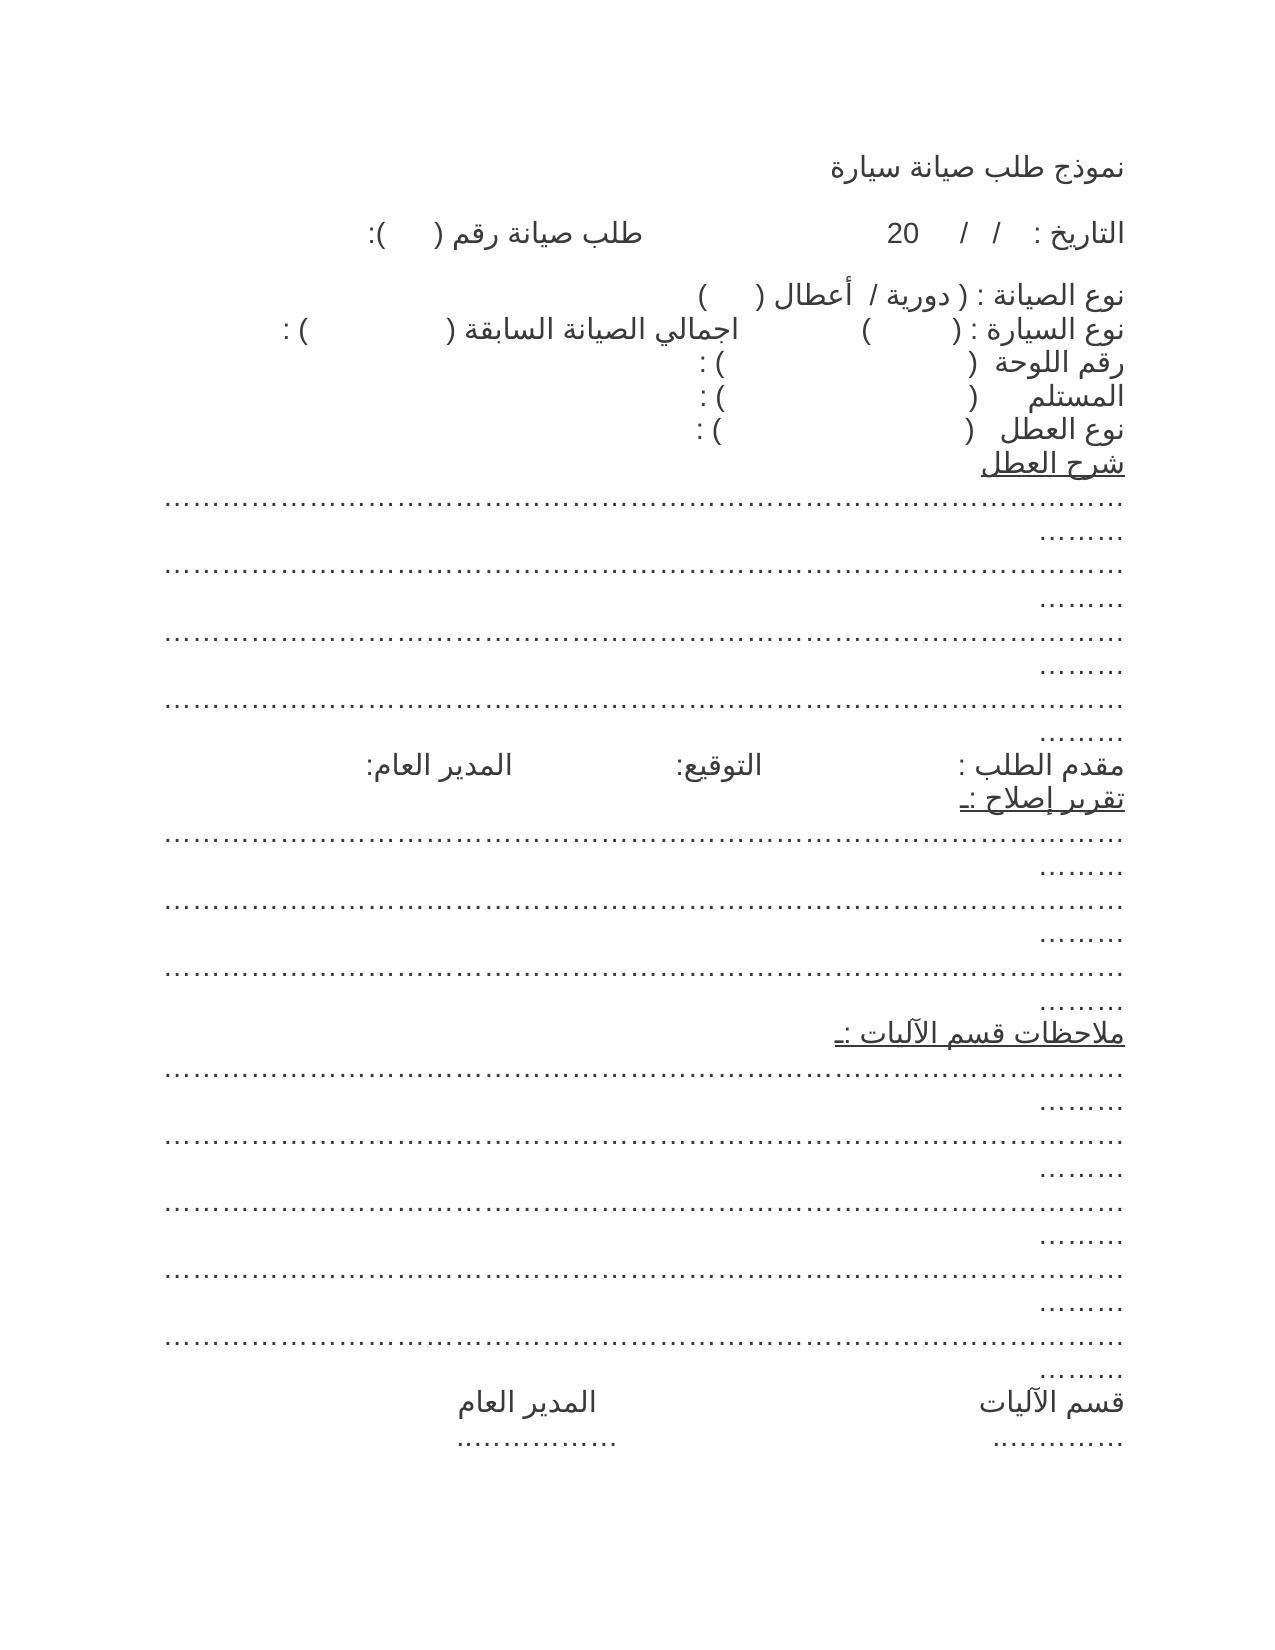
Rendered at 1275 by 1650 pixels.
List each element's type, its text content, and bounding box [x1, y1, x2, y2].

text ……………………………………………………………………………………………… ……………………………………………………………………………………………… ……………………………………………………………………………………………… ……………………………………………………………………………………………… [150, 479, 1125, 748]
text التاريخ : / / 20 طلب صيانة رقم ( ): [150, 216, 1125, 249]
text ملاحظات قسم الآليات :ـ [150, 1016, 1125, 1050]
text نوع العطل ( ) : [150, 412, 1125, 446]
text ……………………………………………………………………………………………… ……………………………………………………………………………………………… ……………………………………………………………………………………………… ……………………………………………………………………………………………… ……………………………………………………………………………………………… [150, 1050, 1125, 1385]
text مقدم الطلب : التوقيع: المدير العام: [150, 748, 1125, 781]
text المستلم ( ) : [150, 379, 1125, 412]
text ………….. …………….. [150, 1419, 1125, 1452]
text نموذج طلب صيانة سيارة [150, 150, 1125, 183]
text قسم الآليات المدير العام [150, 1385, 1125, 1419]
text نوع السيارة : ( ) اجمالي الصيانة السابقة ( ) : [150, 312, 1125, 345]
text شرح العطل [150, 446, 1125, 479]
text رقم اللوحة ( ) : [150, 345, 1125, 379]
text تقرير إصلاح :ـ [150, 781, 1125, 815]
text نوع الصيانة : ( دورية / أعطال ( ) [150, 278, 1125, 312]
text ……………………………………………………………………………………………… ……………………………………………………………………………………………… ……………………………………………………………………………………………… [150, 815, 1125, 1016]
